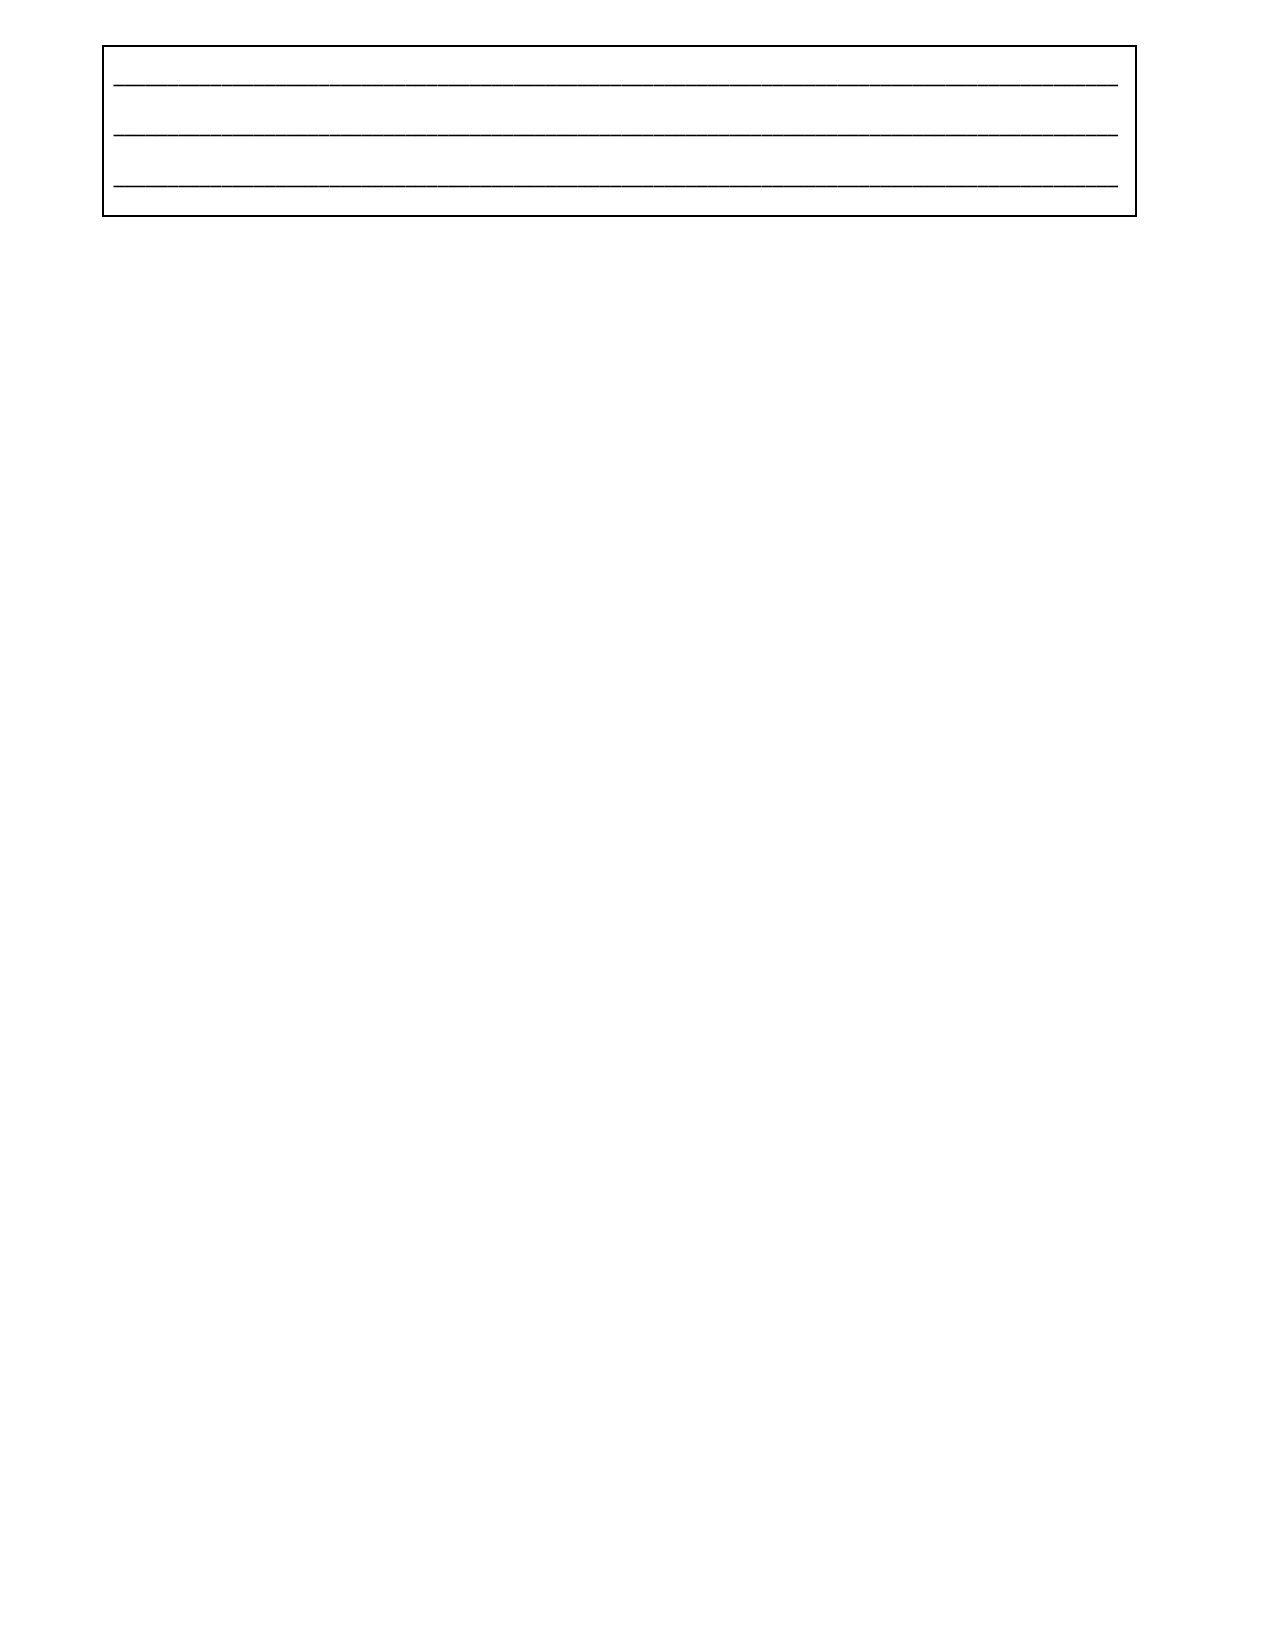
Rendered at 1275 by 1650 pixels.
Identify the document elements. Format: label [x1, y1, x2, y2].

table_header [104, 47, 1135, 215]
